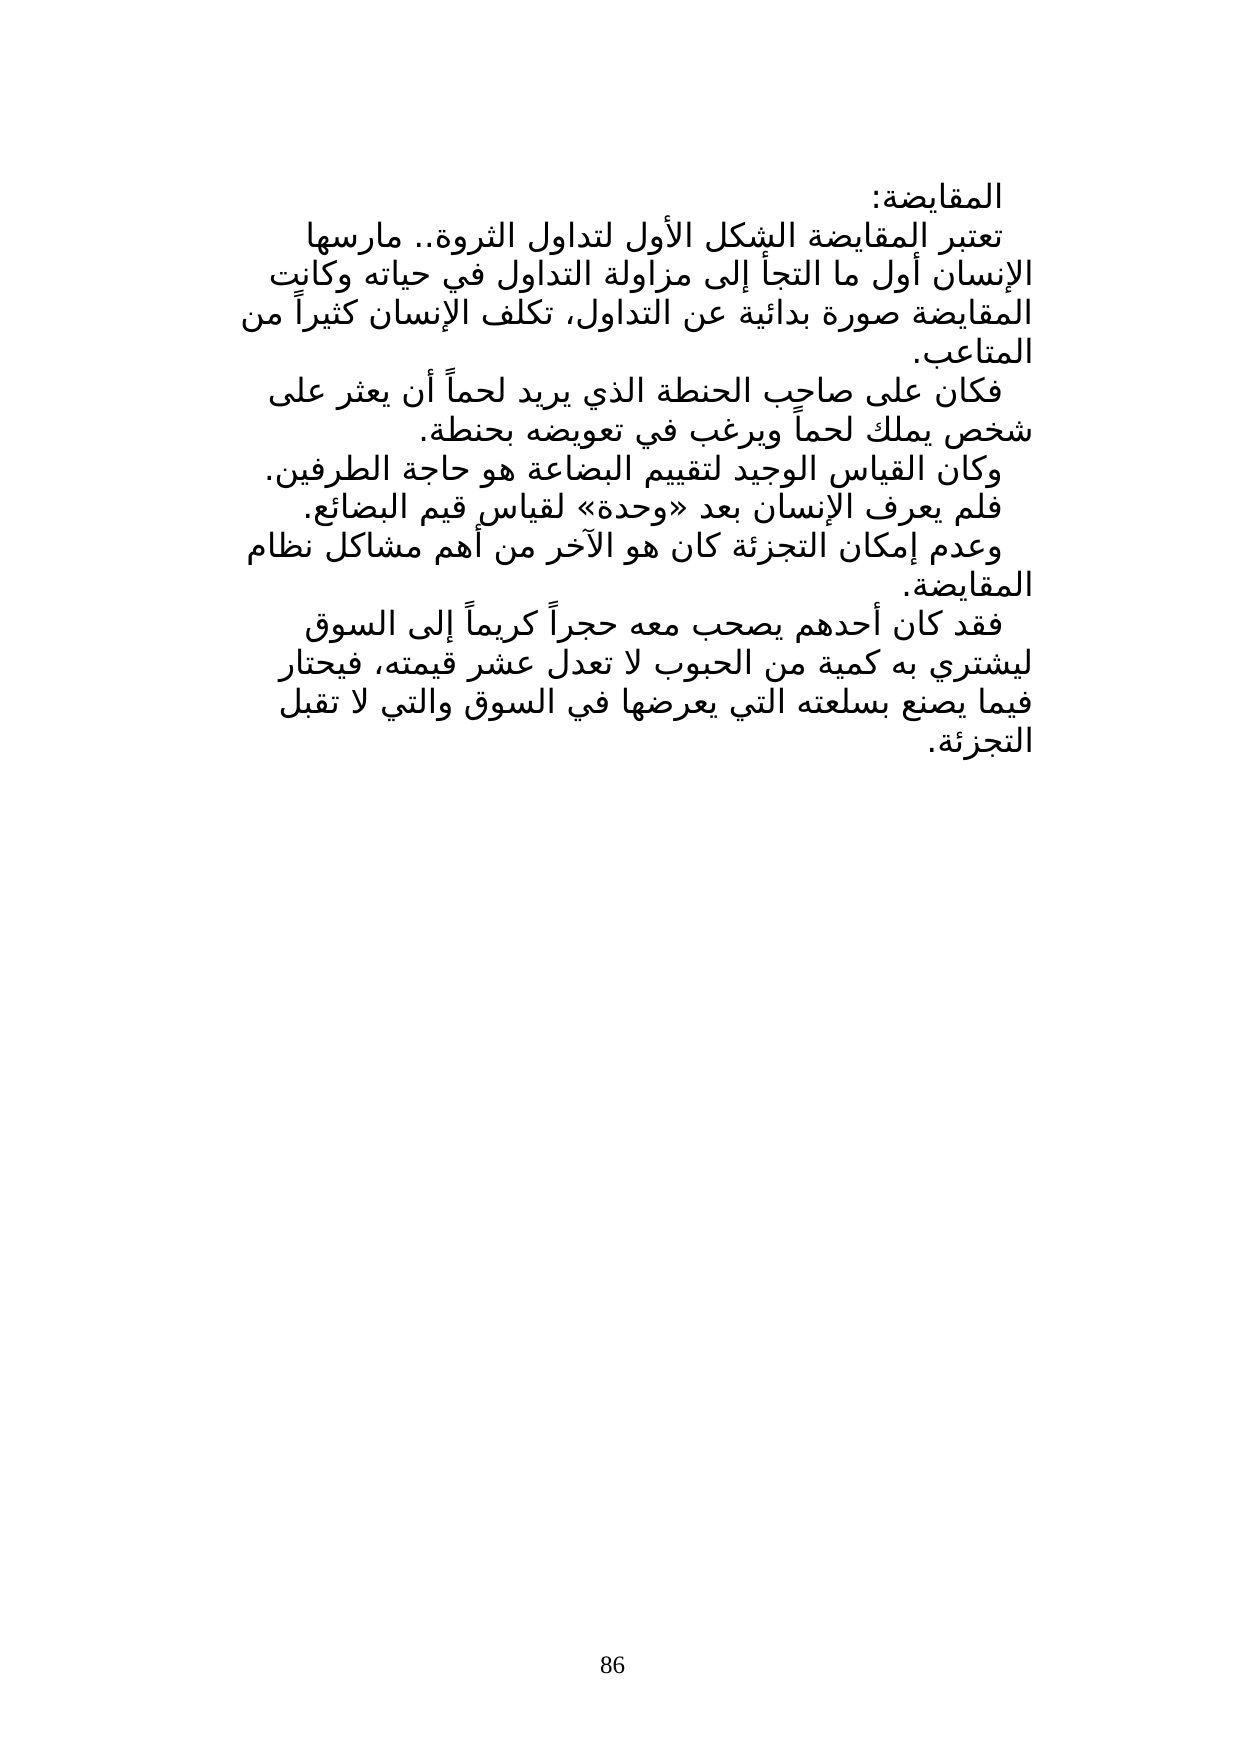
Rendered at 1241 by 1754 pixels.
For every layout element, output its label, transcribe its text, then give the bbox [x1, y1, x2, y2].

text فقد كان أحدهم يصحب معه حجراً كريماً إلى السوق ليشتري به كمية من الحبوب لا تعدل عشر قيمته، فيحتار فيما يصنع بسلعته التي يعرضها في السوق والتي لا تقبل التجزئة. [222, 604, 1033, 760]
text فكان على صاحب الحنطة الذي يريد لحماً أن يعثر على شخص يملك لحماً ويرغب في تعويضه بحنطة. [222, 371, 1033, 449]
text وكان القياس الوجيد لتقييم البضاعة هو حاجة الطرفين. [222, 449, 1033, 488]
text فلم يعرف الإنسان بعد «وحدة» لقياس قيم البضائع. [222, 488, 1033, 527]
text المقايضة: [222, 177, 1033, 216]
text تعتبر المقايضة الشكل الأول لتداول الثروة.. مارسها الإنسان أول ما التجأ إلى مزاولة التداول في حياته وكانت المقايضة صورة بدائية عن التداول، تكلف الإنسان كثيراً من المتاعب. [222, 216, 1033, 371]
text وعدم إمكان التجزئة كان هو الآخر من أهم مشاكل نظام المقايضة. [222, 527, 1033, 604]
